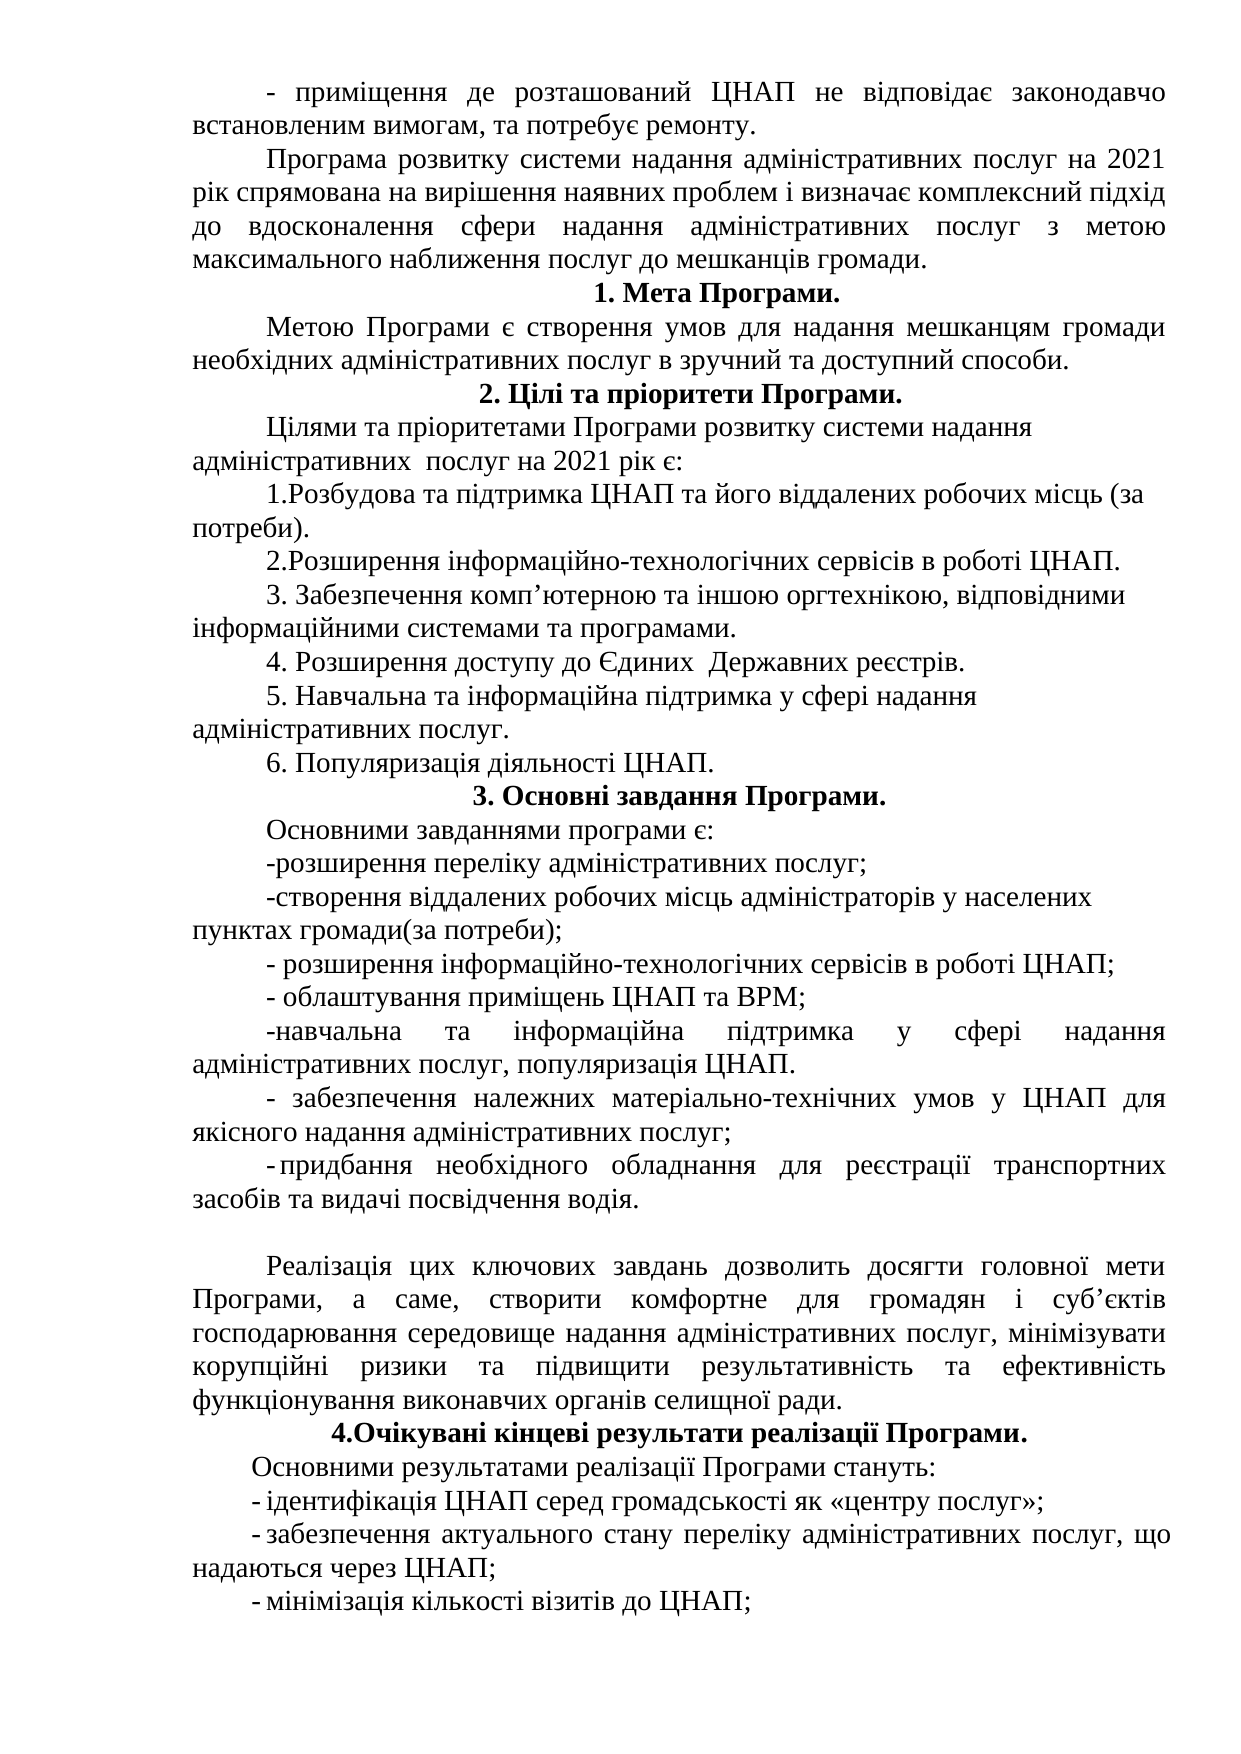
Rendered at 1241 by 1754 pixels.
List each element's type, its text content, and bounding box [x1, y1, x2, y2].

text Метою Програми є створення умов для надання мешканцям громади необхідних адміністративних послуг в зручний та доступний способи. [192, 309, 1167, 376]
list придбання необхідного обладнання для реєстрації транспортних засобів та видачі посвідчення водія. [192, 1147, 1167, 1214]
list ідентифікація ЦНАП серед громадськості як «центру послуг»; [192, 1483, 1172, 1516]
text 5. Навчальна та інформаційна підтримка у сфері надання адміністративних послуг. [192, 678, 1167, 745]
text 4.Очікувані кінцеві результати реалізації Програми. [192, 1416, 1167, 1449]
text 2. Цілі та пріоритети Програми. [214, 376, 1167, 409]
text Реалізація цих ключових завдань дозволить досягти головної мети Програми, а саме, створити комфортне для громадян і суб’єктів господарювання середовище надання адміністративних послуг, мінімізувати корупційні ризики та підвищити результативність та ефективність функціонування виконавчих органів селищної ради. [192, 1248, 1167, 1416]
text 6. Популяризація діяльності ЦНАП. [192, 745, 1167, 778]
list мінімізація кількості візитів до ЦНАП; [192, 1583, 1172, 1617]
text 1. Мета Програми. [267, 275, 1167, 309]
text - розширення інформаційно-технологічних сервісів в роботі ЦНАП; [192, 946, 1167, 979]
text Програма розвитку системи надання адміністративних послуг на 2021 рік спрямована на вирішення наявних проблем і визначає комплексний підхід до вдосконалення сфери надання адміністративних послуг з метою максимального наближення послуг до мешканців громади. [192, 141, 1167, 275]
text Основними завданнями програми є: [192, 812, 1167, 845]
text Основними результатами реалізації Програми стануть: [192, 1449, 1172, 1483]
text 2.Розширення інформаційно-технологічних сервісів в роботі ЦНАП. [192, 543, 1167, 577]
text 3. Основні завдання Програми. [192, 778, 1167, 812]
text 3. Забезпечення комп’ютерною та іншою оргтехнікою, відповідними інформаційними системами та програмами. [192, 577, 1167, 644]
text 1.Розбудова та підтримка ЦНАП та його віддалених робочих місць (за потреби). [192, 476, 1167, 543]
text - забезпечення належних матеріально-технічних умов у ЦНАП для якісного надання адміністративних послуг; [192, 1080, 1167, 1147]
text Цілями та пріоритетами Програми розвитку системи надання адміністративних послуг на 2021 рік є: [192, 409, 1167, 476]
list - приміщення де розташований ЦНАП не відповідає законодавчо встановленим вимогам, та потребує ремонту. [192, 74, 1167, 141]
list забезпечення актуального стану переліку адміністративних послуг, що надаються через ЦНАП; [192, 1516, 1172, 1583]
text -створення віддалених робочих місць адміністраторів у населених пунктах громади(за потреби); [192, 879, 1167, 946]
text - облаштування приміщень ЦНАП та ВРМ; [192, 979, 1167, 1013]
text -розширення переліку адміністративних послуг; [192, 845, 1167, 879]
text 4. Розширення доступу до Єдиних Державних реєстрів. [192, 644, 1167, 678]
text -навчальна та інформаційна підтримка у сфері надання адміністративних послуг, популяризація ЦНАП. [192, 1013, 1167, 1080]
